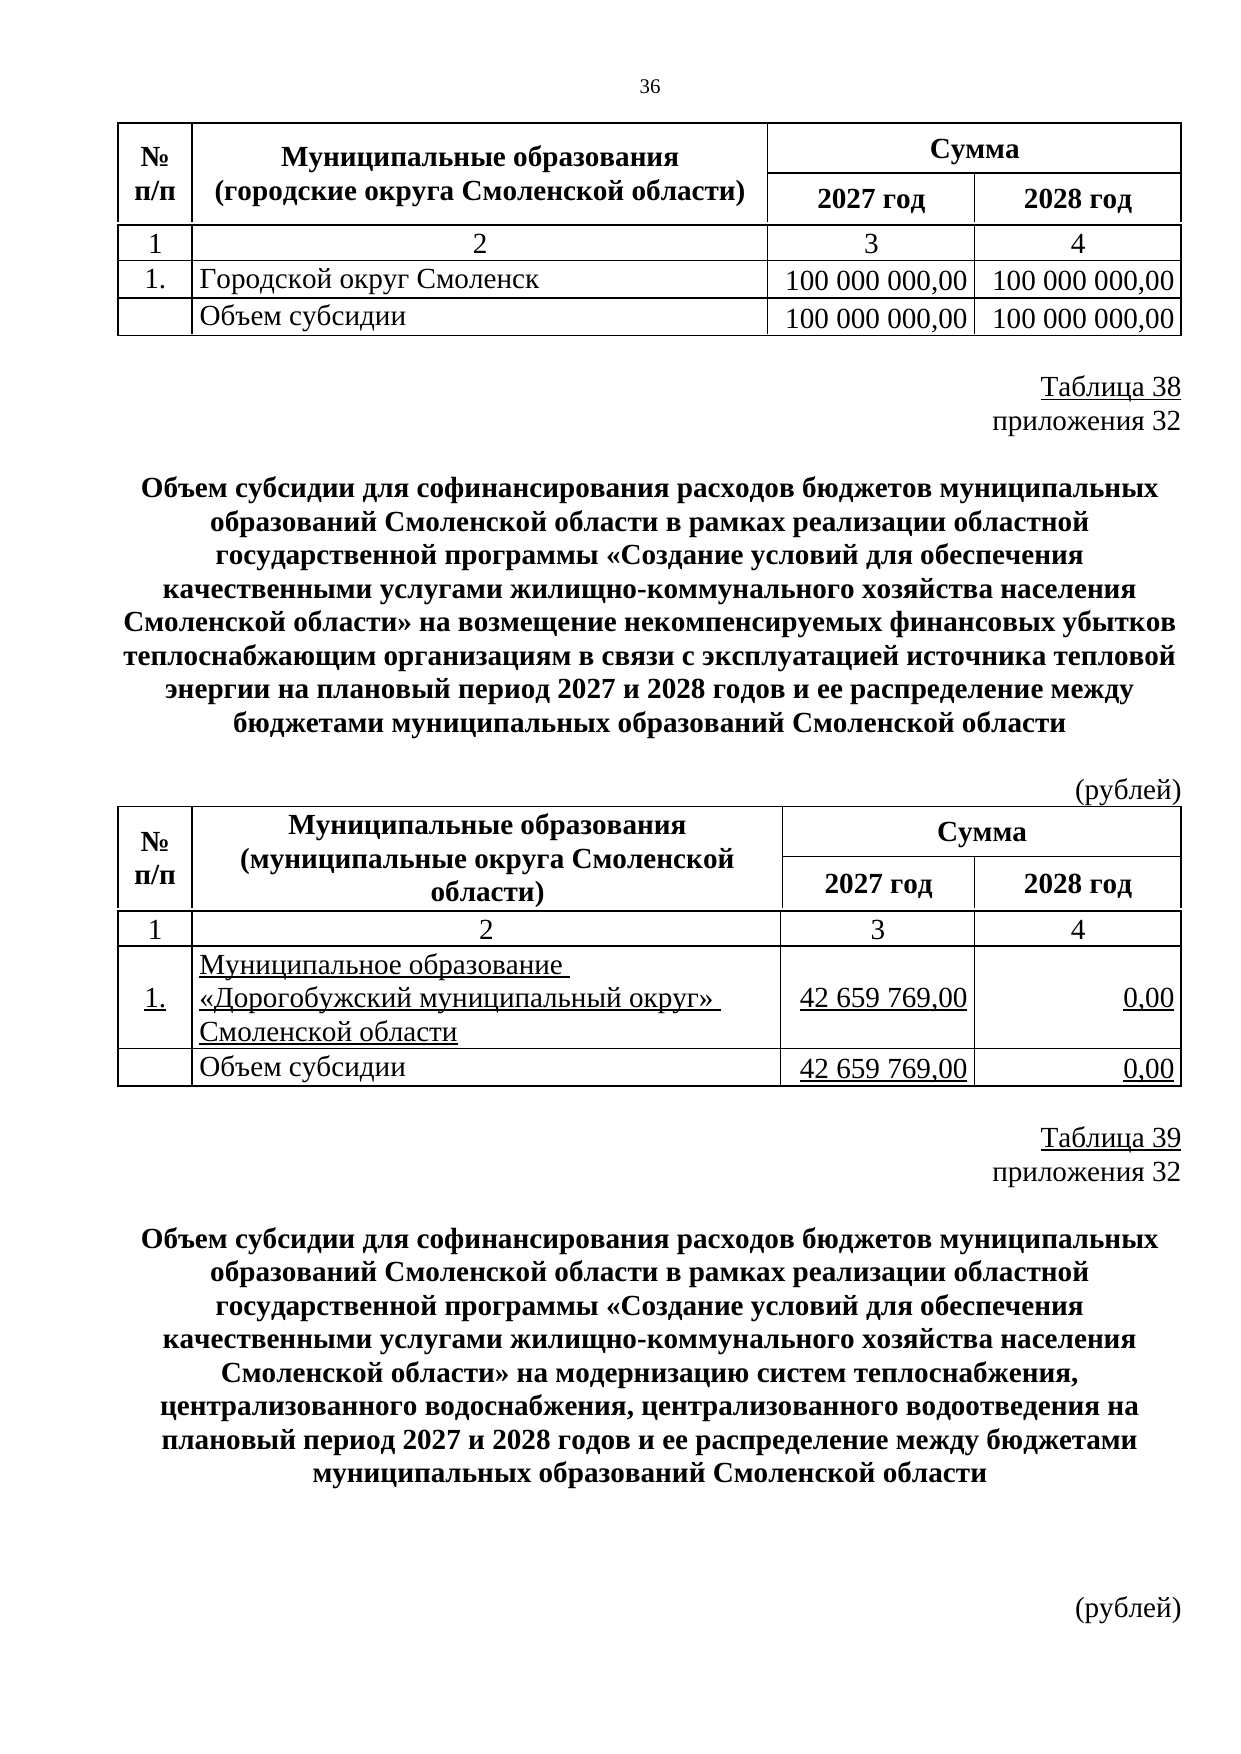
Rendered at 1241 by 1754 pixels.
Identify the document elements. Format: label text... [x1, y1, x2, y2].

table_cell 2028 год [975, 857, 1180, 908]
table_header 2 [193, 912, 780, 945]
table_cell 42 659 769,00 [781, 947, 974, 1047]
table_cell 100 000 000,00 [975, 261, 1180, 297]
table_cell 42 659 769,00 [781, 1049, 974, 1085]
table_cell 1. [119, 947, 191, 1047]
table_header 3 [781, 912, 974, 945]
table_cell Муниципальное образование «Дорогобужский муниципальный округ» Смоленской области [193, 947, 780, 1047]
table_cell 2027 год [783, 857, 974, 908]
table_cell [119, 299, 191, 334]
table_cell 2028 год [975, 174, 1180, 222]
text Таблица 39 [118, 1120, 1181, 1154]
table_cell 100 000 000,00 [768, 299, 974, 334]
table_cell Городской округ Смоленск [193, 261, 767, 297]
table_cell 0,00 [975, 947, 1180, 1047]
table_cell 100 000 000,00 [768, 261, 974, 297]
table_header 1 [119, 912, 191, 945]
text (рублей) [118, 772, 1181, 806]
table_cell Объем субсидии [193, 299, 767, 334]
table_cell 1. [119, 261, 191, 297]
table_header 1 [119, 226, 191, 259]
table_cell 0,00 [975, 1049, 1180, 1085]
table_header № п/п [119, 807, 191, 908]
text (рублей) [118, 1590, 1181, 1623]
text приложения 32 [118, 1154, 1181, 1187]
table_header 2 [193, 226, 767, 259]
text приложения 32 [118, 403, 1181, 437]
table_cell 2027 год [768, 174, 974, 222]
text Таблица 38 [118, 369, 1181, 403]
table_cell Объем субсидии [193, 1049, 780, 1085]
table_header Сумма [768, 124, 1180, 172]
table_header 4 [975, 226, 1180, 259]
table_header Муниципальные образования (муниципальные округа Смоленской области) [193, 807, 782, 908]
table_header 3 [768, 226, 974, 259]
text Объем субсидии для софинансирования расходов бюджетов муниципальных образований Смоленской области в рамках реализации областной государственной программы «Создание условий для обеспечения качественными услугами жилищно-коммунального хозяйства населения Смоленской области» на возмещение некомпенсируемых финансовых убытков теплоснабжающим организациям в связи с эксплуатацией источника тепловой энергии на плановый период 2027 и 2028 годов и ее распределение между бюджетами муниципальных образований Смоленской области [118, 470, 1181, 738]
table_header 4 [975, 912, 1180, 945]
table_header Муниципальные образования (городские округа Смоленской области) [193, 124, 767, 222]
table_cell 100 000 000,00 [975, 299, 1180, 334]
table_header Сумма [783, 807, 1180, 856]
table_header № п/п [119, 124, 191, 222]
text Объем субсидии для софинансирования расходов бюджетов муниципальных образований Смоленской области в рамках реализации областной государственной программы «Создание условий для обеспечения качественными услугами жилищно-коммунального хозяйства населения Смоленской области» на модернизацию систем теплоснабжения, централизованного водоснабжения, централизованного водоотведения на плановый период 2027 и 2028 годов и ее распределение между бюджетами муниципальных образований Смоленской области [118, 1221, 1181, 1489]
table_cell [119, 1049, 191, 1085]
